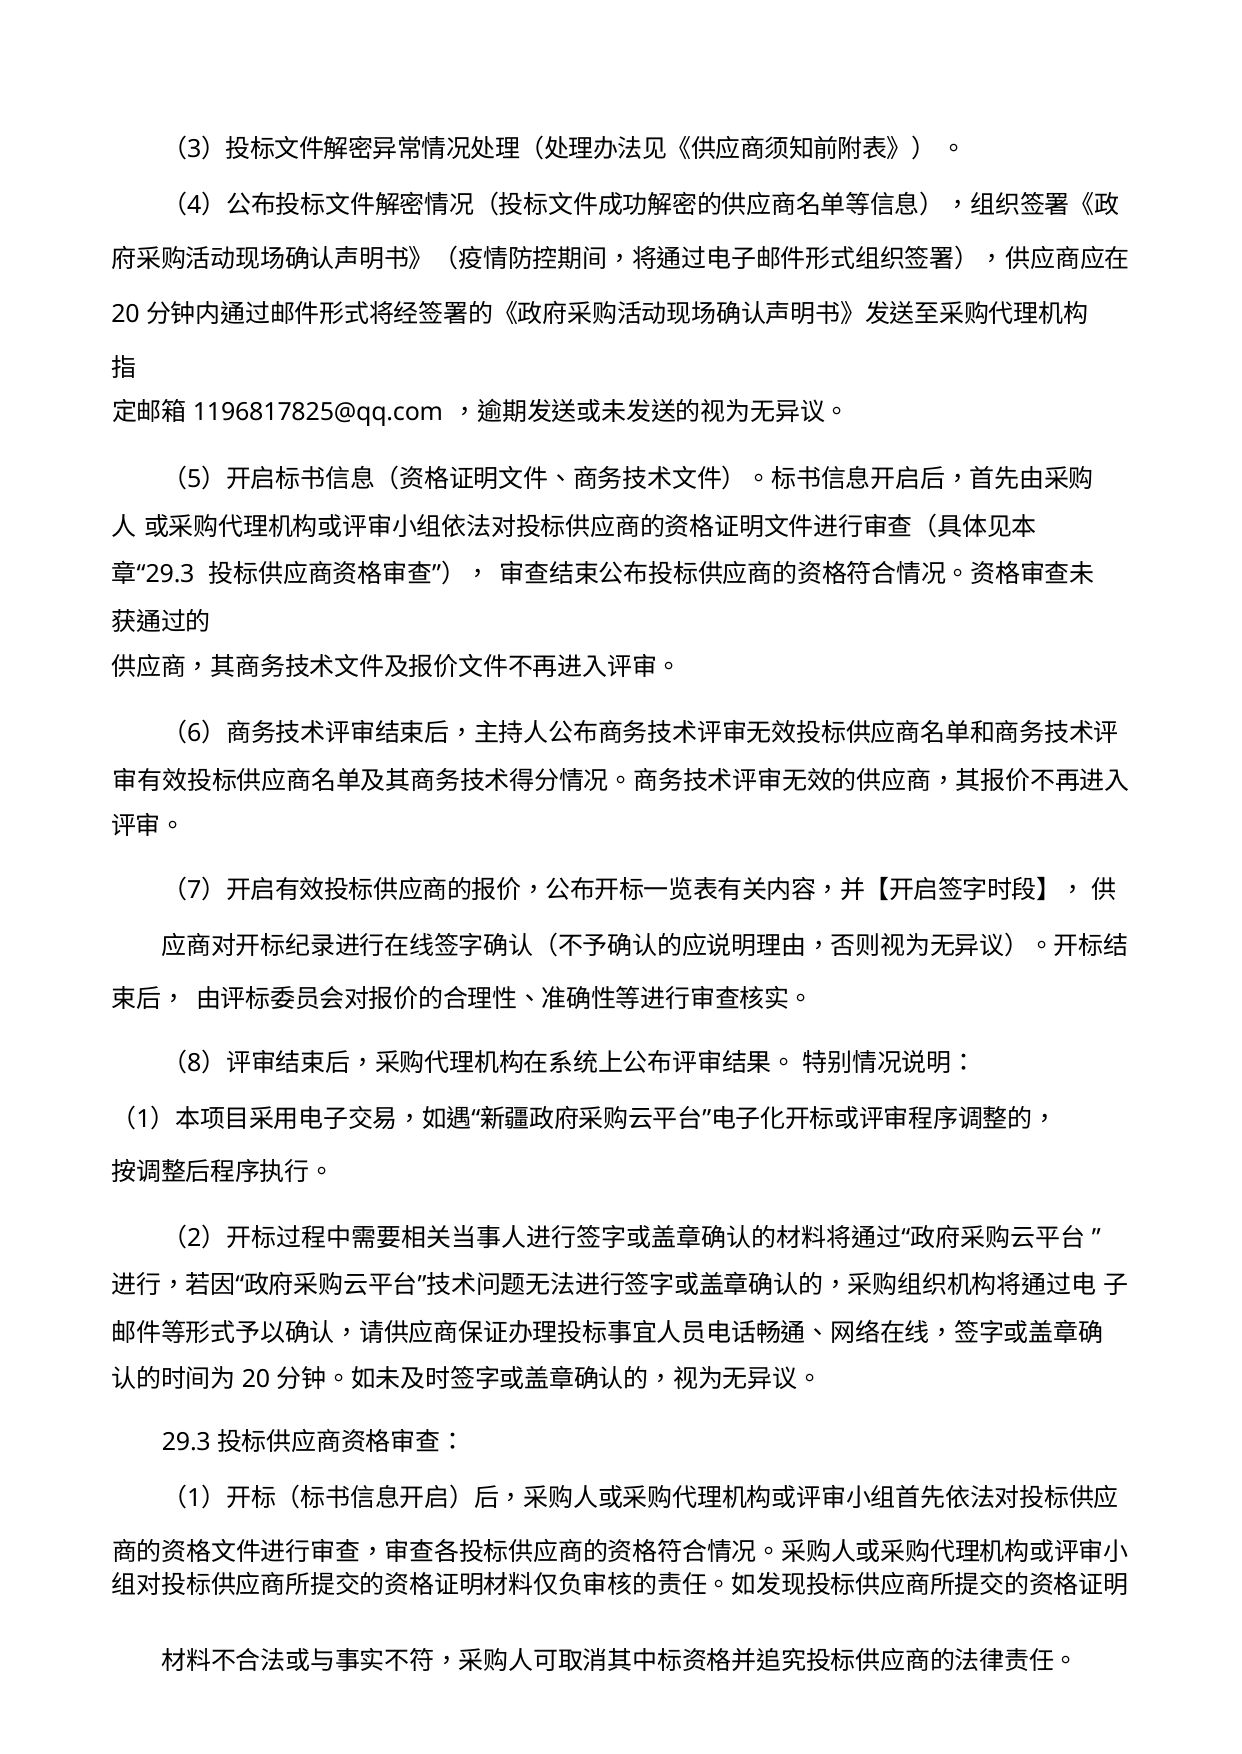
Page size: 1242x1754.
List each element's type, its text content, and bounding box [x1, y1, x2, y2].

text （2）开标过程中需要相关当事人进行签字或盖章确认的材料将通过“政府采购云平台 ” 进行，若因“政府采购云平台”技术问题无法进行签字或盖章确认的，采购组织机构将通过电 子邮件等形式予以确认，请供应商保证办理投标事宜人员电话畅通、网络在线，签字或盖章确 [111, 1219, 1130, 1349]
text 束后， 由评标委员会对报价的合理性、准确性等进行审查核实。 [111, 983, 1142, 1014]
text 定邮箱 1196817825@qq.com ，逾期发送或未发送的视为无异议。 [112, 394, 1142, 431]
text 评审。 [111, 810, 1142, 841]
text 按调整后程序执行。 [111, 1156, 1142, 1187]
text 指 [112, 352, 1142, 383]
text （6）商务技术评审结束后，主持人公布商务技术评审无效投标供应商名单和商务技术评 审有效投标供应商名单及其商务技术得分情况。商务技术评审无效的供应商，其报价不再进入 [113, 715, 1129, 796]
text （1）开标（标书信息开启）后，采购人或采购代理机构或评审小组首先依法对投标供应 [162, 1490, 1142, 1535]
text （8）评审结束后，采购代理机构在系统上公布评审结果。 特别情况说明： [162, 1047, 1142, 1077]
text 供应商，其商务技术文件及报价文件不再进入评审。 [111, 651, 1142, 682]
text （4）公布投标文件解密情况（投标文件成功解密的供应商名单等信息），组织签署《政 [162, 196, 1142, 242]
text 20 分钟内通过邮件形式将经签署的《政府采购活动现场确认声明书》发送至采购代理机构 [111, 306, 1142, 352]
text 认的时间为 20 分钟。如未及时签字或盖章确认的，视为无异议。 [111, 1362, 1142, 1393]
text 应商对开标纪录进行在线签字确认（不予确认的应说明理由，否则视为无异议）。开标结 [161, 937, 1142, 983]
text （5）开启标书信息（资格证明文件、商务技术文件）。标书信息开启后，首先由采购人 或采购代理机构或评审小组依法对投标供应商的资格证明文件进行审查（具体见本章“29.3 投标供应商资格审查”）， 审查结束公布投标供应商的资格符合情况。资格审查未获通过的 [112, 461, 1117, 637]
text （7）开启有效投标供应商的报价，公布开标一览表有关内容，并【开启签字时段】， 供 [162, 873, 1142, 904]
text 材料不合法或与事实不符，采购人可取消其中标资格并追究投标供应商的法律责任。 [161, 1645, 1142, 1676]
text （3）投标文件解密异常情况处理（处理办法见《供应商须知前附表》） 。 [162, 133, 1142, 164]
text 组对投标供应商所提交的资格证明材料仅负审核的责任。如发现投标供应商所提交的资格证明 [112, 1582, 1142, 1645]
text 商的资格文件进行审查，审查各投标供应商的资格符合情况。采购人或采购代理机构或评审小 [112, 1536, 1142, 1566]
text 29.3 投标供应商资格审查： [162, 1426, 1142, 1457]
text 府采购活动现场确认声明书》（疫情防控期间，将通过电子邮件形式组织签署），供应商应在 [111, 242, 1142, 273]
text （1）本项目采用电子交易，如遇“新疆政府采购云平台”电子化开标或评审程序调整的， [111, 1110, 1142, 1156]
